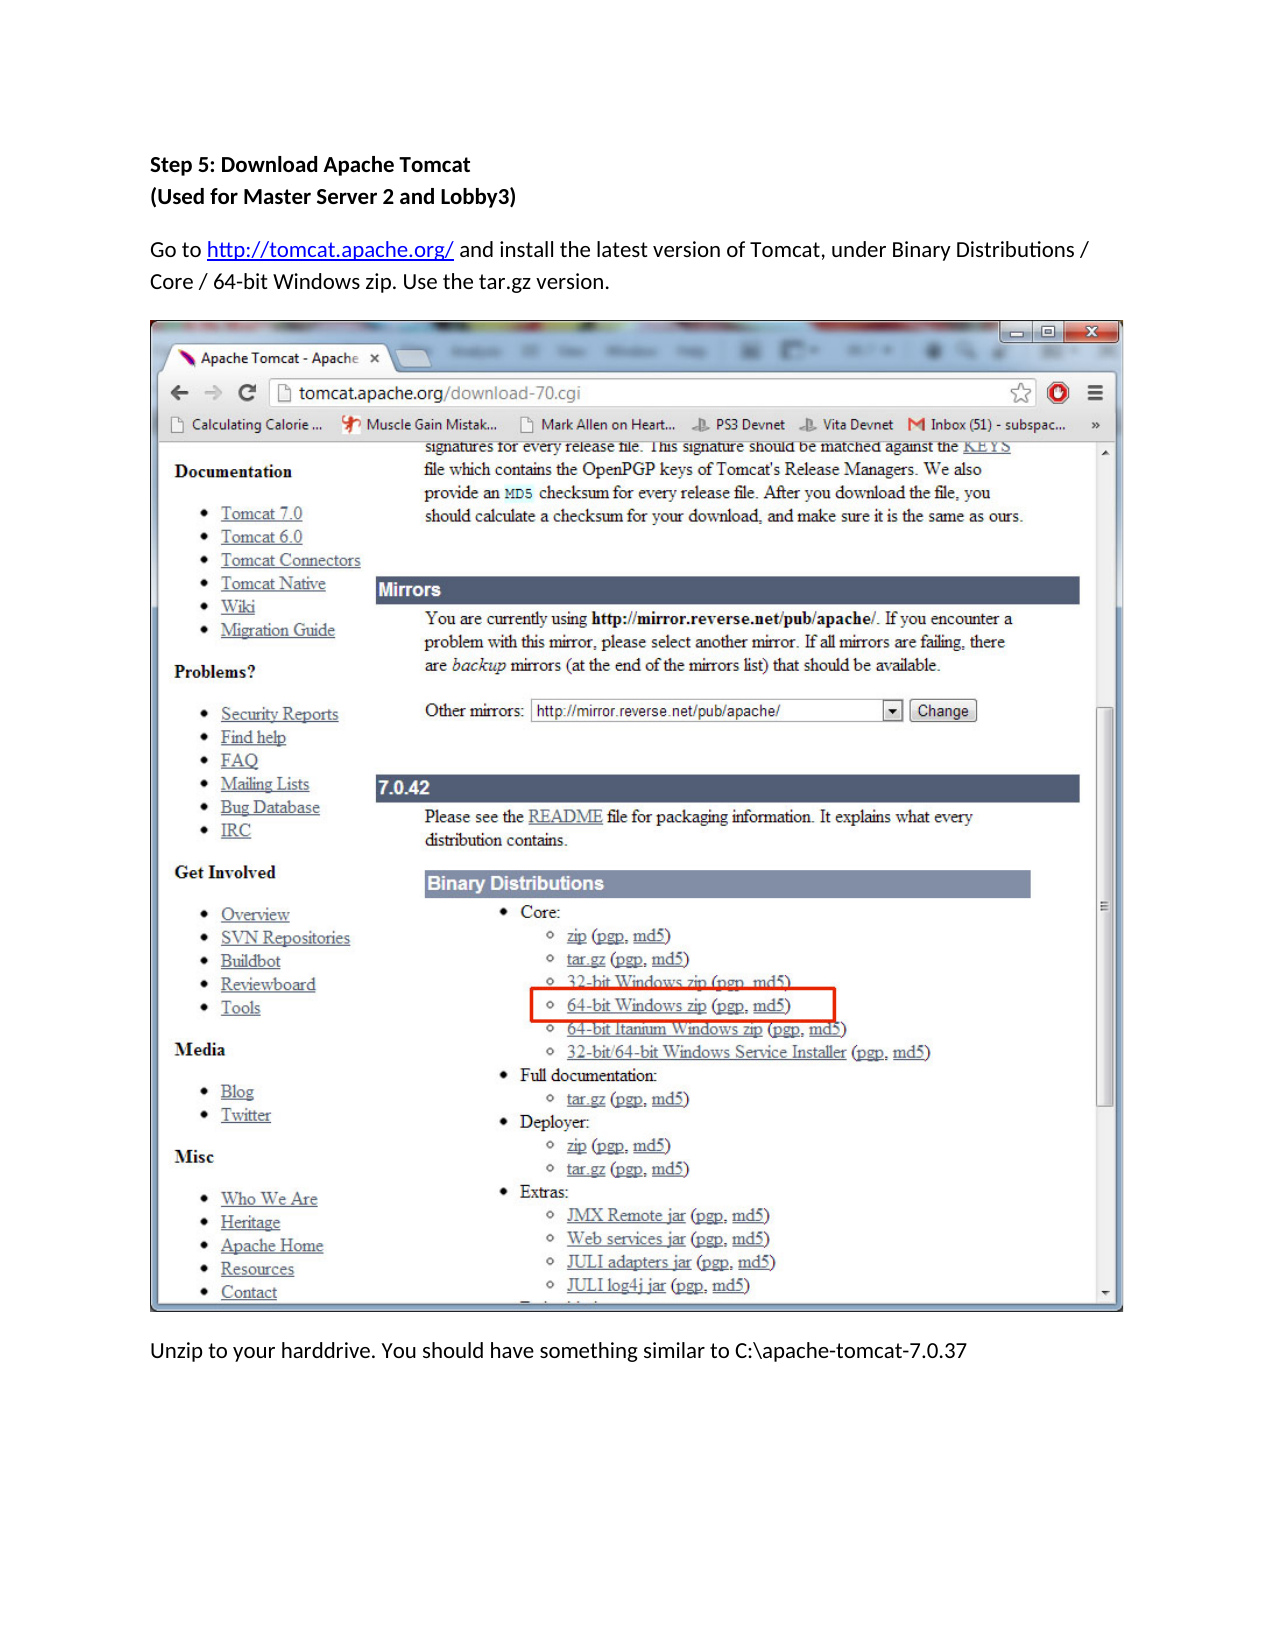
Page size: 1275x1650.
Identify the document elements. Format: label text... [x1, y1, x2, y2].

text Unzip to your harddrive. You should have something similar to C:\apache-tomcat-7.0.37 [150, 1336, 1125, 1364]
text Go to http://tomcat.apache.org/ and install the latest version of Tomcat, under Binary Distributions / Core / 64-bit Windows zip. Use the tar.gz version. [150, 235, 1125, 295]
text Step 5: Download Apache Tomcat (Used for Master Server 2 and Lobby3) [150, 150, 1125, 210]
picture [150, 320, 1124, 1312]
